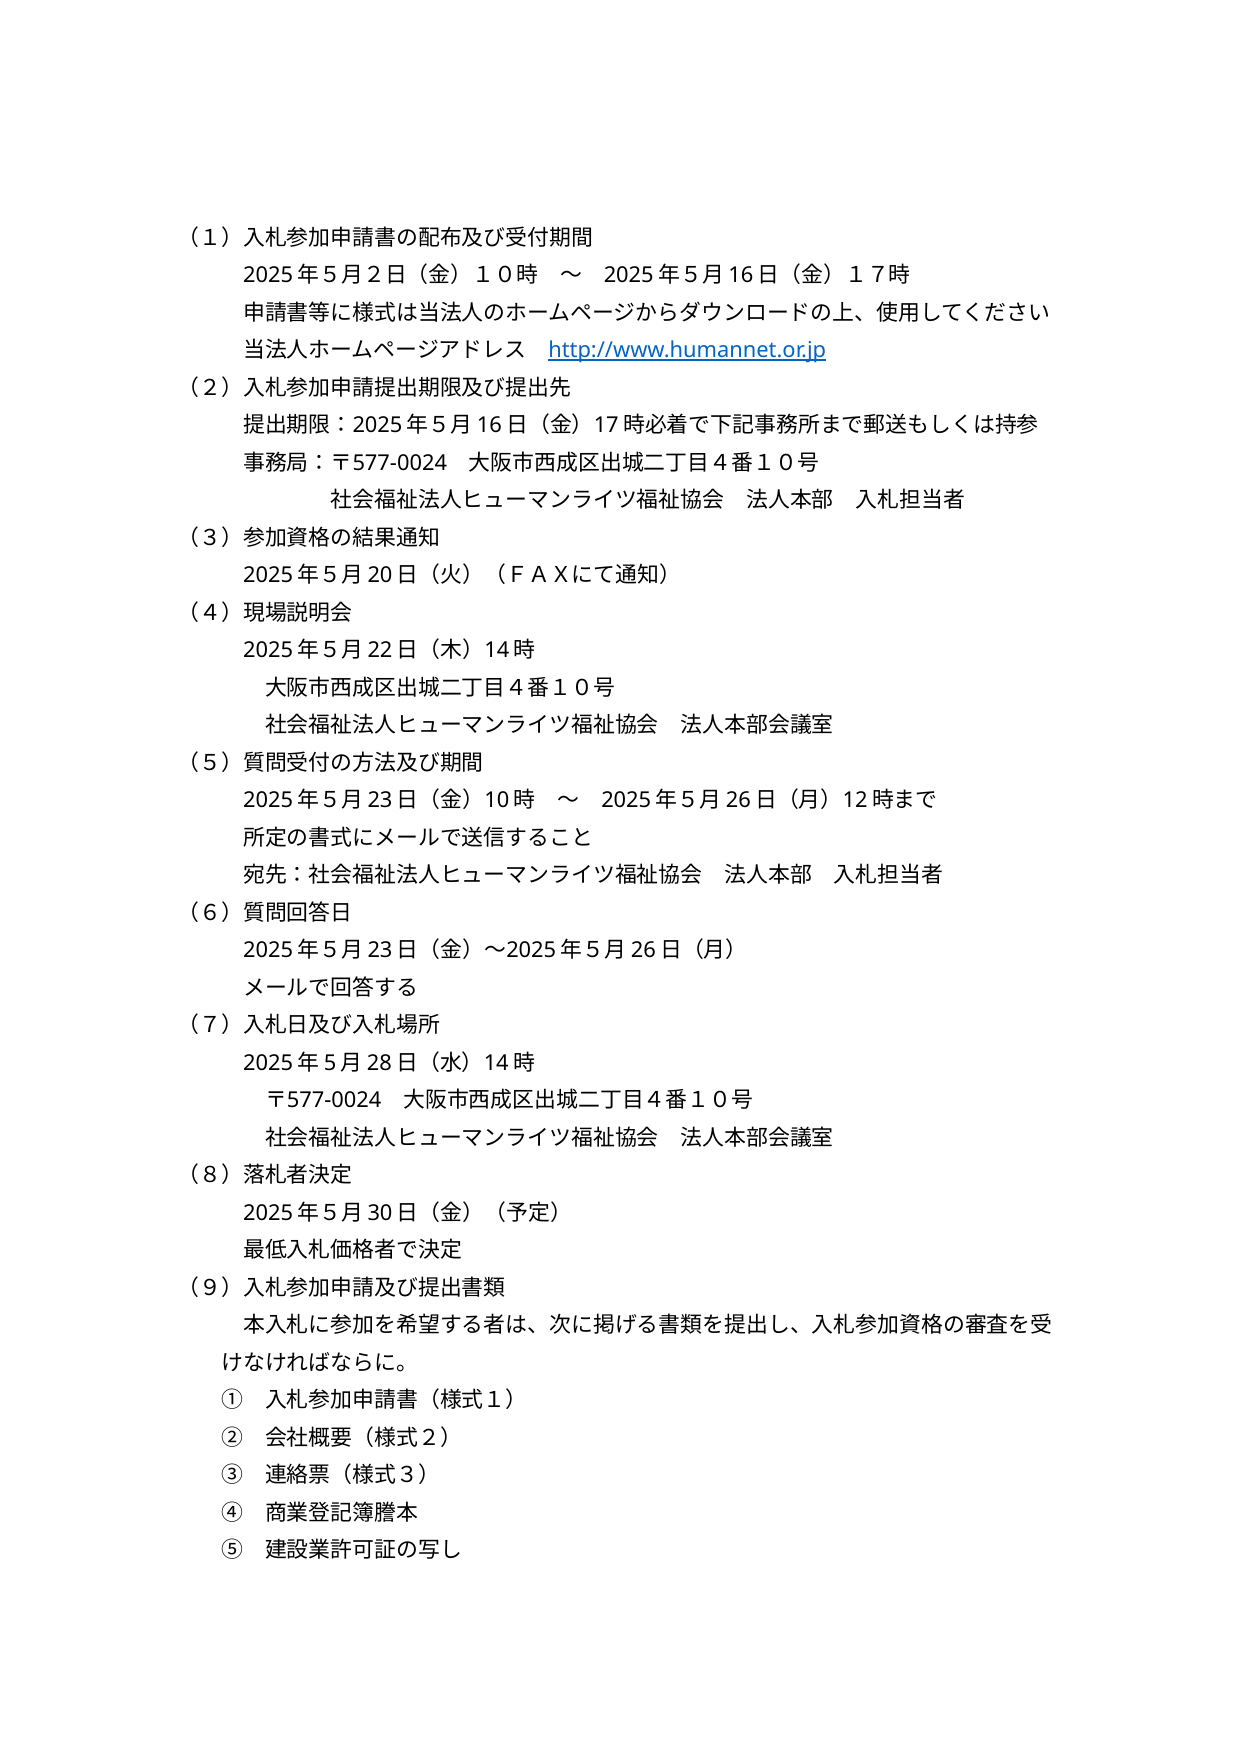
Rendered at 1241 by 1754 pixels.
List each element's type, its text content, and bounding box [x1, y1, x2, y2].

text （９）入札参加申請及び提出書類 [177, 1267, 1063, 1304]
text ⑤ 建設業許可証の写し [177, 1529, 1063, 1567]
text （７）入札日及び入札場所 [177, 1004, 1063, 1042]
text 2025年５月20日（火）（ＦＡＸにて通知） [177, 554, 1063, 592]
text （６）質問回答日 [177, 892, 1063, 929]
text 本入札に参加を希望する者は、次に掲げる書類を提出し、入札参加資格の審査を受けなければならに。 [177, 1304, 1063, 1379]
text 2025年５月２日（金）１０時 ～ 2025年５月16日（金）１７時 [177, 254, 1063, 292]
text （２）入札参加申請提出期限及び提出先 [177, 367, 1063, 404]
text ② 会社概要（様式２） [177, 1417, 1063, 1454]
text メールで回答する [177, 967, 1063, 1004]
text 〒577-0024 大阪市西成区出城二丁目４番１０号 [177, 1079, 1063, 1117]
text 所定の書式にメールで送信すること [177, 817, 1063, 854]
text 申請書等に様式は当法人のホームページからダウンロードの上、使用してください [177, 292, 1063, 329]
text 社会福祉法人ヒューマンライツ福祉協会 法人本部会議室 [177, 1117, 1063, 1154]
text 2025年５月22日（木）14時 [177, 629, 1063, 667]
text 当法人ホームページアドレス http://www.humannet.or.jp [177, 329, 1063, 367]
text 宛先：社会福祉法人ヒューマンライツ福祉協会 法人本部 入札担当者 [177, 854, 1063, 892]
text 2025年５月23日（金）～2025年５月26日（月） [177, 929, 1063, 967]
text （３）参加資格の結果通知 [177, 517, 1063, 554]
text ③ 連絡票（様式３） [177, 1454, 1063, 1492]
text （４）現場説明会 [177, 592, 1063, 629]
text ① 入札参加申請書（様式１） [177, 1379, 1063, 1417]
text （８）落札者決定 [177, 1154, 1063, 1192]
text （５）質問受付の方法及び期間 [177, 742, 1063, 779]
text 大阪市西成区出城二丁目４番１０号 [177, 667, 1063, 704]
text 2025年５月30日（金）（予定） [177, 1192, 1063, 1229]
text 2025年５月23日（金）10時 ～ 2025年５月26日（月）12時まで [177, 779, 1063, 817]
text ④ 商業登記簿謄本 [177, 1492, 1063, 1529]
text 提出期限：2025年５月16日（金）17時必着で下記事務所まで郵送もしくは持参 [177, 404, 1063, 442]
text 2025年5月28日（水）14時 [177, 1042, 1063, 1079]
text 事務局：〒577-0024 大阪市西成区出城二丁目４番１０号 [177, 442, 1063, 479]
text 社会福祉法人ヒューマンライツ福祉協会 法人本部会議室 [177, 704, 1063, 742]
text 社会福祉法人ヒューマンライツ福祉協会 法人本部 入札担当者 [177, 479, 1063, 517]
text （１）入札参加申請書の配布及び受付期間 [177, 217, 1063, 254]
text 最低入札価格者で決定 [177, 1229, 1063, 1267]
